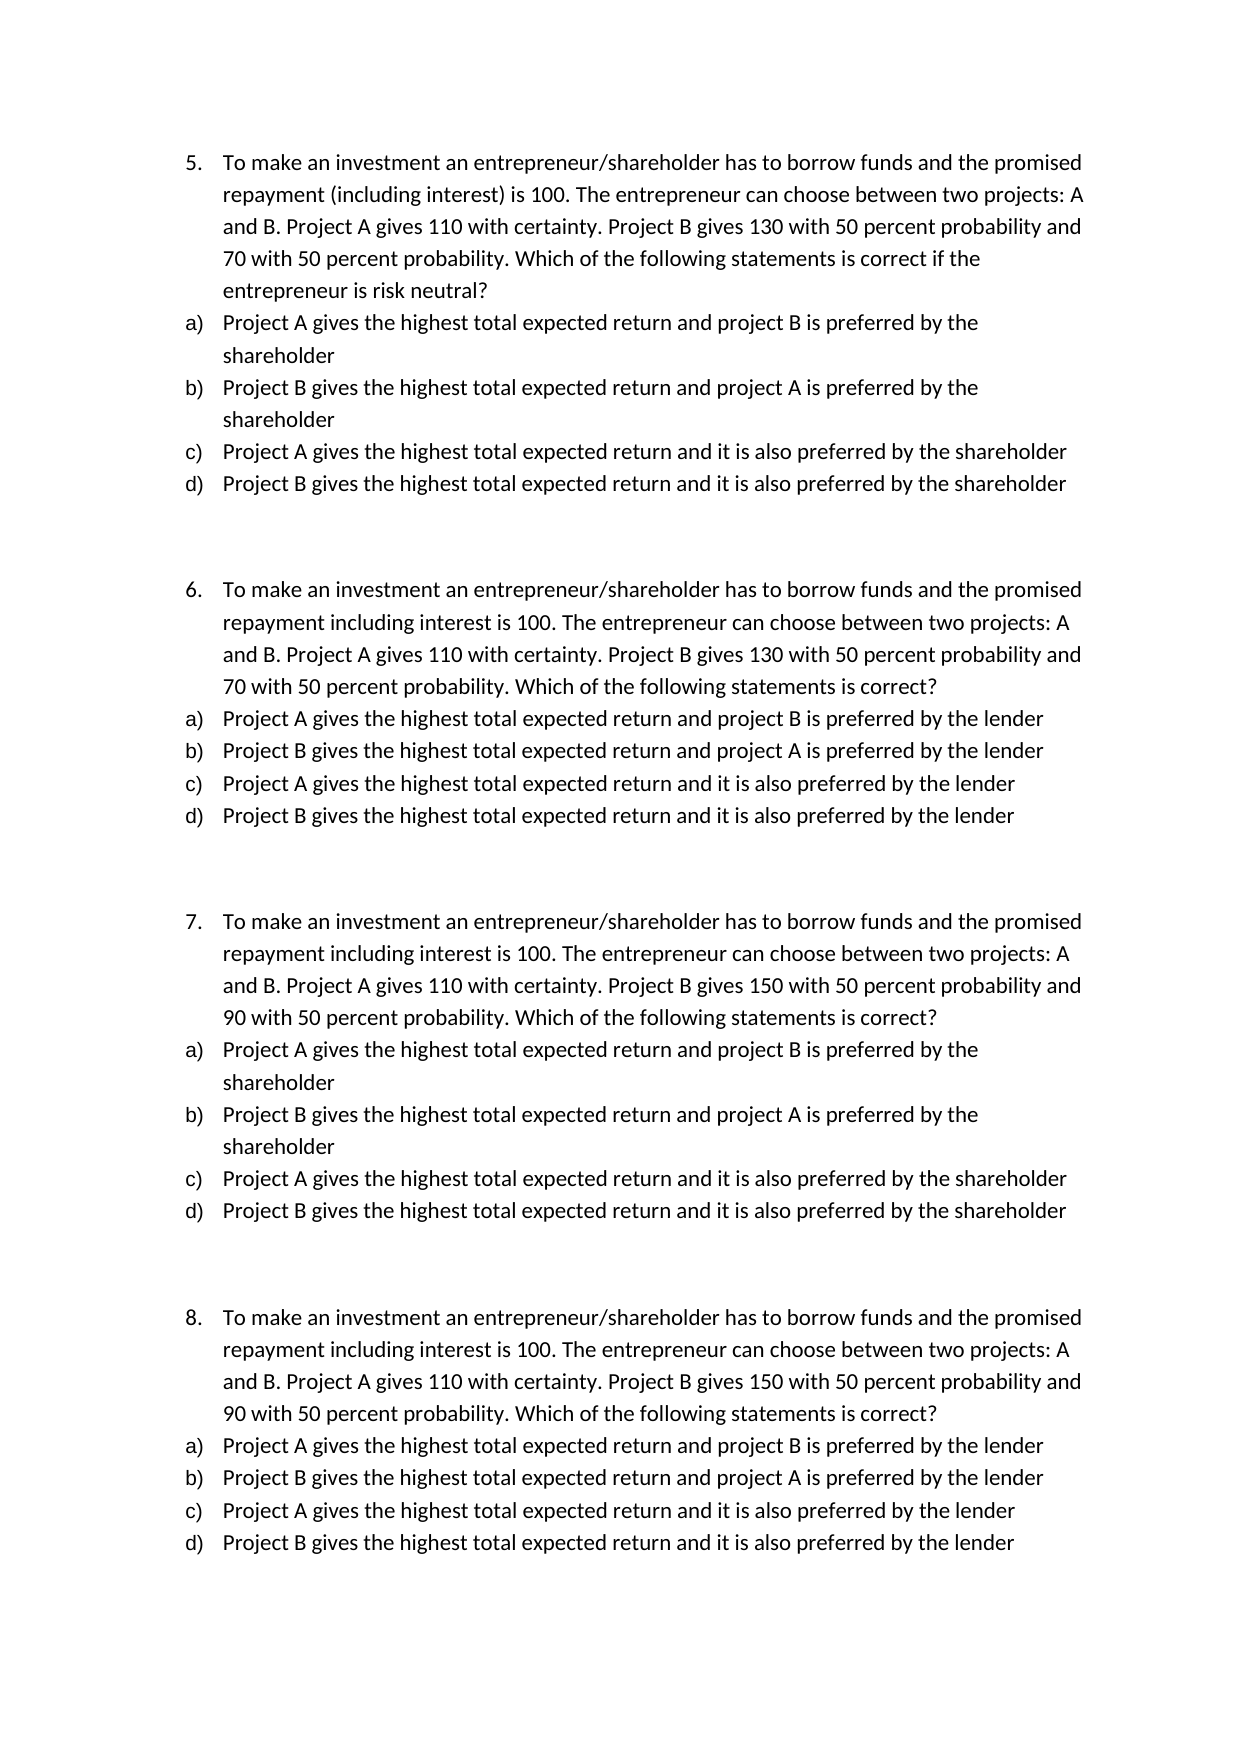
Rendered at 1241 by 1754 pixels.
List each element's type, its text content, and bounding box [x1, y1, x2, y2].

list Project B gives the highest total expected return and it is also preferred by the lender [185, 801, 1093, 829]
list Project B gives the highest total expected return and project A is preferred by the lender [185, 736, 1093, 764]
list Project A gives the highest total expected return and project B is preferred by the shareholder [185, 308, 1093, 369]
list Project A gives the highest total expected return and it is also preferred by the lender [185, 1496, 1093, 1524]
list Project B gives the highest total expected return and project A is preferred by the shareholder [185, 1100, 1093, 1160]
list Project B gives the highest total expected return and it is also preferred by the shareholder [185, 469, 1093, 497]
list To make an investment an entrepreneur/shareholder has to borrow funds and the promised repayment including interest is 100. The entrepreneur can choose between two projects: A and B. Project A gives 110 with certainty. Project B gives 130 with 50 percent probability and 70 with 50 percent probability. Which of the following statements is correct? [185, 576, 1093, 700]
list To make an investment an entrepreneur/shareholder has to borrow funds and the promised repayment including interest is 100. The entrepreneur can choose between two projects: A and B. Project A gives 110 with certainty. Project B gives 150 with 50 percent probability and 90 with 50 percent probability. Which of the following statements is correct? [185, 907, 1093, 1031]
list Project B gives the highest total expected return and it is also preferred by the lender [185, 1528, 1093, 1556]
list Project B gives the highest total expected return and project A is preferred by the shareholder [185, 373, 1093, 433]
list To make an investment an entrepreneur/shareholder has to borrow funds and the promised repayment including interest is 100. The entrepreneur can choose between two projects: A and B. Project A gives 110 with certainty. Project B gives 150 with 50 percent probability and 90 with 50 percent probability. Which of the following statements is correct? [185, 1303, 1093, 1427]
list Project A gives the highest total expected return and it is also preferred by the lender [185, 769, 1093, 797]
list Project A gives the highest total expected return and project B is preferred by the shareholder [185, 1036, 1093, 1096]
list Project B gives the highest total expected return and project A is preferred by the lender [185, 1463, 1093, 1492]
list Project A gives the highest total expected return and it is also preferred by the shareholder [185, 437, 1093, 465]
list To make an investment an entrepreneur/shareholder has to borrow funds and the promised repayment (including interest) is 100. The entrepreneur can choose between two projects: A and B. Project A gives 110 with certainty. Project B gives 130 with 50 percent probability and 70 with 50 percent probability. Which of the following statements is correct if the entrepreneur is risk neutral? [185, 148, 1093, 304]
list Project A gives the highest total expected return and it is also preferred by the shareholder [185, 1164, 1093, 1192]
list Project A gives the highest total expected return and project B is preferred by the lender [185, 704, 1093, 732]
list Project A gives the highest total expected return and project B is preferred by the lender [185, 1431, 1093, 1459]
list Project B gives the highest total expected return and it is also preferred by the shareholder [185, 1197, 1093, 1224]
